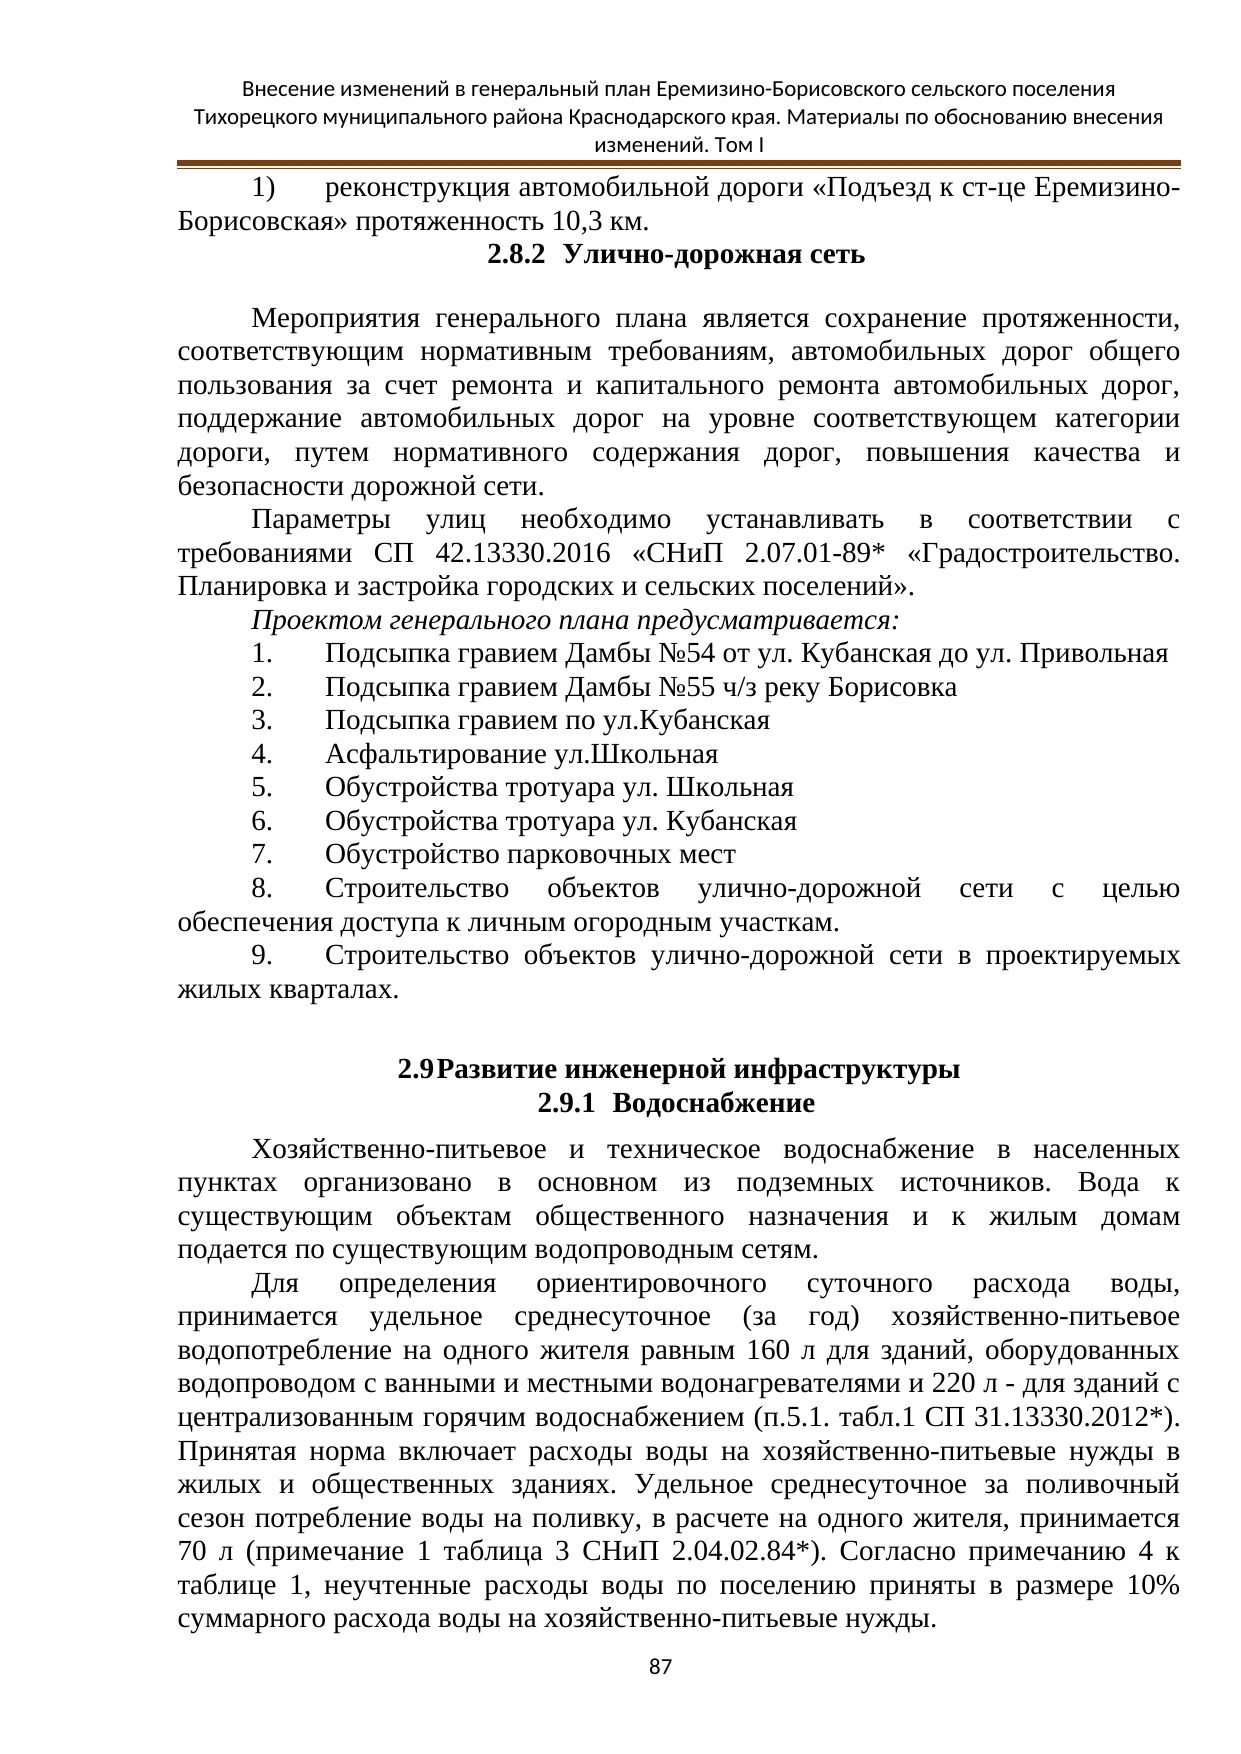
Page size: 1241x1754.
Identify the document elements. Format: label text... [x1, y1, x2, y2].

text Проектом генерального плана предусматривается: [177, 602, 1181, 635]
text Мероприятия генерального плана является сохранение протяженности, соответствующим нормативным требованиям, автомобильных дорог общего пользования за счет ремонта и капитального ремонта автомобильных дорог, поддержание автомобильных дорог на уровне соответствующем категории дороги, путем нормативного содержания дорог, повышения качества и безопасности дорожной сети. [177, 300, 1181, 501]
list Развитие инженерной инфраструктуры [177, 1051, 1181, 1085]
list Асфальтирование ул.Школьная [177, 736, 1181, 769]
list Строительство объектов улично-дорожной сети в проектируемых жилых кварталах. [177, 937, 1181, 1004]
list Подсыпка гравием Дамбы №54 от ул. Кубанская до ул. Привольная [177, 635, 1181, 669]
text Параметры улиц необходимо устанавливать в соответствии с требованиями СП 42.13330.2016 «СНиП 2.07.01-89* «Градостроительство. Планировка и застройка городских и сельских поселений». [177, 501, 1181, 602]
text Для определения ориентировочного суточного расхода воды, принимается удельное среднесуточное (за год) хозяйственно-питьевое водопотребление на одного жителя равным для зданий, оборудованных водопроводом с ванными и местными водонагревателями и - для зданий с централизованным горячим водоснабжением (п.5.1. табл.1 СП 31.13330.2012*). Принятая норма включает расходы воды на хозяйственно-питьевые нужды в жилых и общественных зданиях. Удельное среднесуточное за поливочный сезон потребление воды на поливку, в расчете на одного жителя, принимается (примечание 1 таблица 3 СНиП 2.*). Согласно примечанию 4 к таблице 1, неучтенные расходы воды по поселению приняты в размере 10% суммарного расхода воды на хозяйственно-питьевые нужды. [177, 1265, 1181, 1634]
list Строительство объектов улично-дорожной сети с целью обеспечения доступа к личным огородным участкам. [177, 870, 1181, 937]
list Улично-дорожная сеть [177, 236, 1175, 270]
text Хозяйственно-питьевое и техническое водоснабжение в населенных пунктах организовано в основном из подземных источников. Вода к существующим объектам общественного назначения и к жилым домам подается по существующим водопроводным сетям. [177, 1131, 1181, 1265]
list Обустройства тротуара ул. Кубанская [177, 803, 1181, 837]
list реконструкция автомобильной дороги «Подъезд к ст-це Еремизино-Борисовская» протяженность 10,3 км. [177, 169, 1181, 236]
list Обустройства тротуара ул. Школьная [177, 769, 1181, 803]
list Обустройство парковочных мест [177, 837, 1181, 870]
list Подсыпка гравием Дамбы №55 ч/з реку Борисовка [177, 669, 1181, 702]
list Подсыпка гравием по ул.Кубанская [177, 702, 1181, 736]
list Водоснабжение [177, 1085, 1175, 1118]
